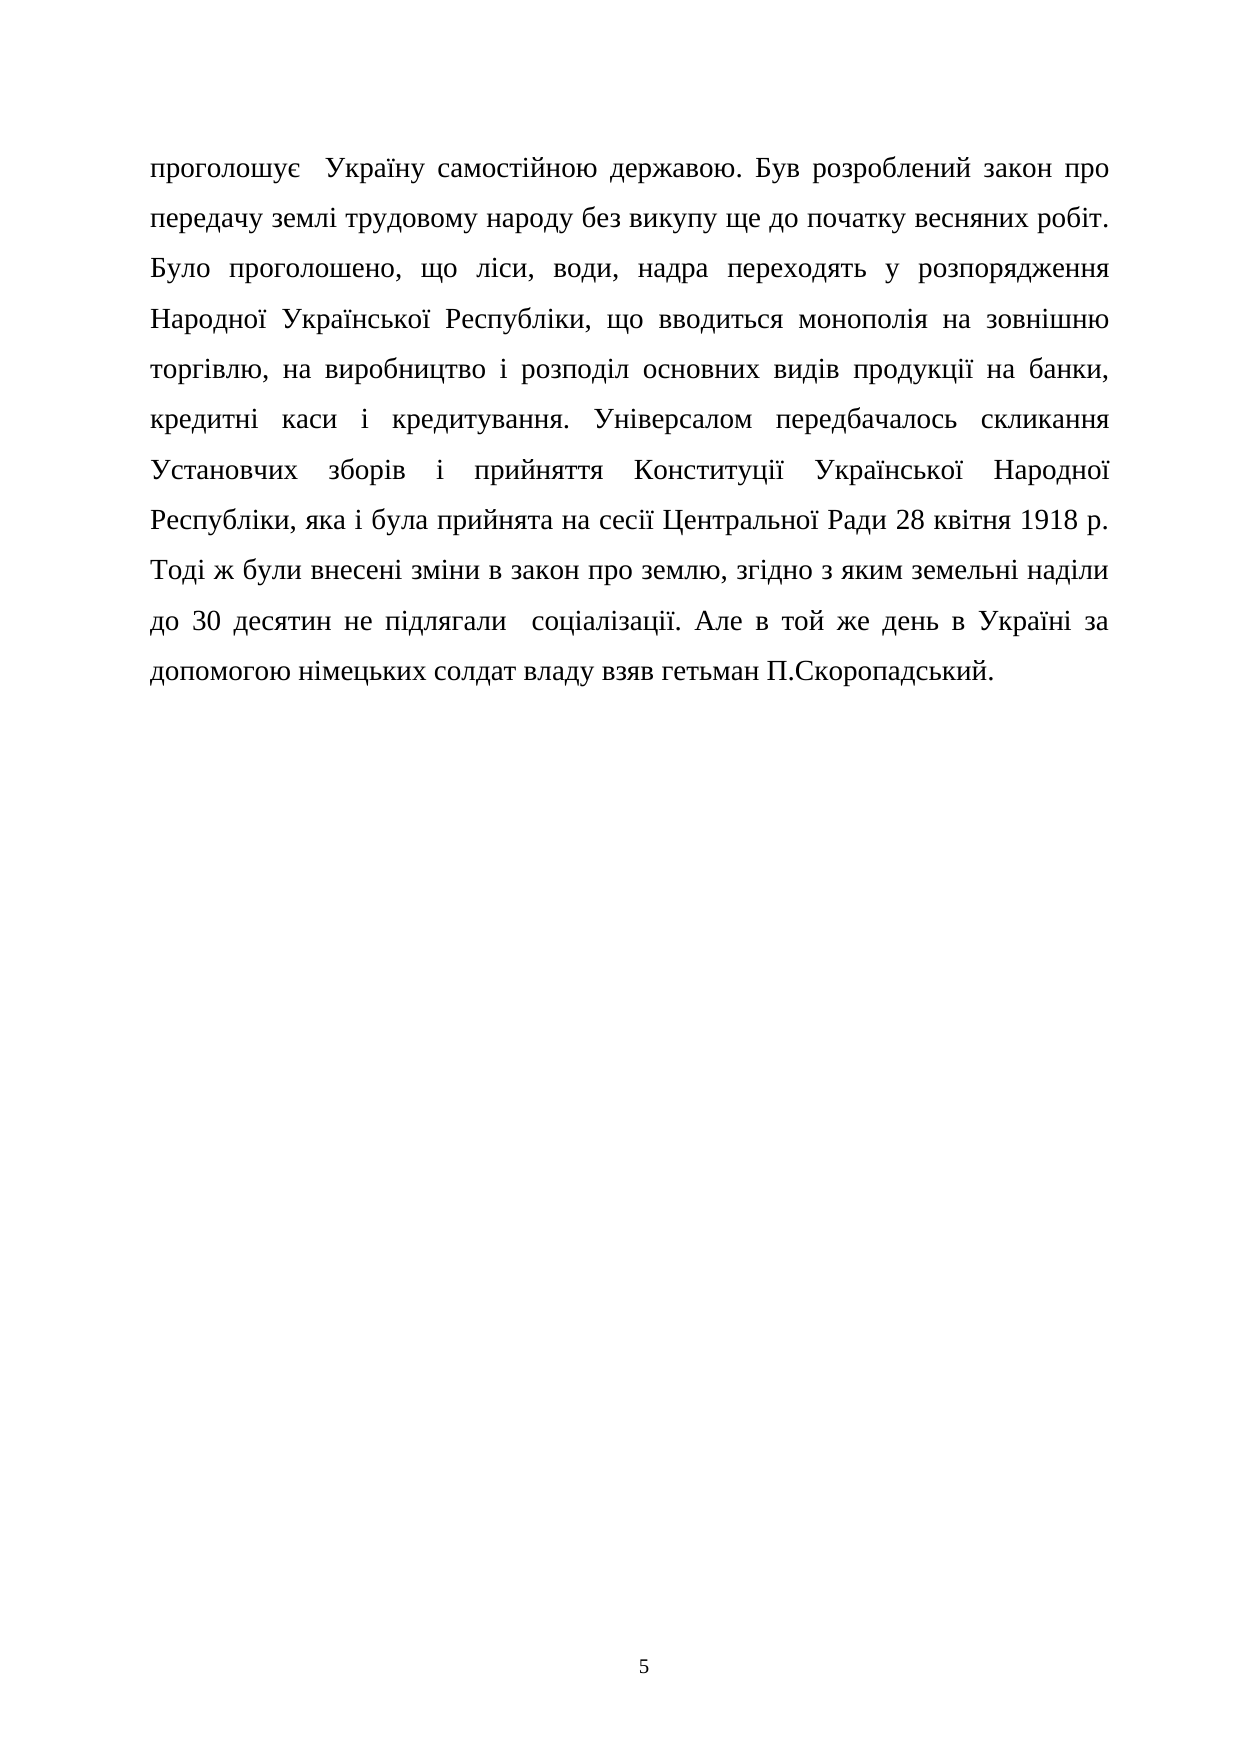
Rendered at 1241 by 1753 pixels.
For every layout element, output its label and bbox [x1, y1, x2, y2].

text [150, 150, 1110, 687]
